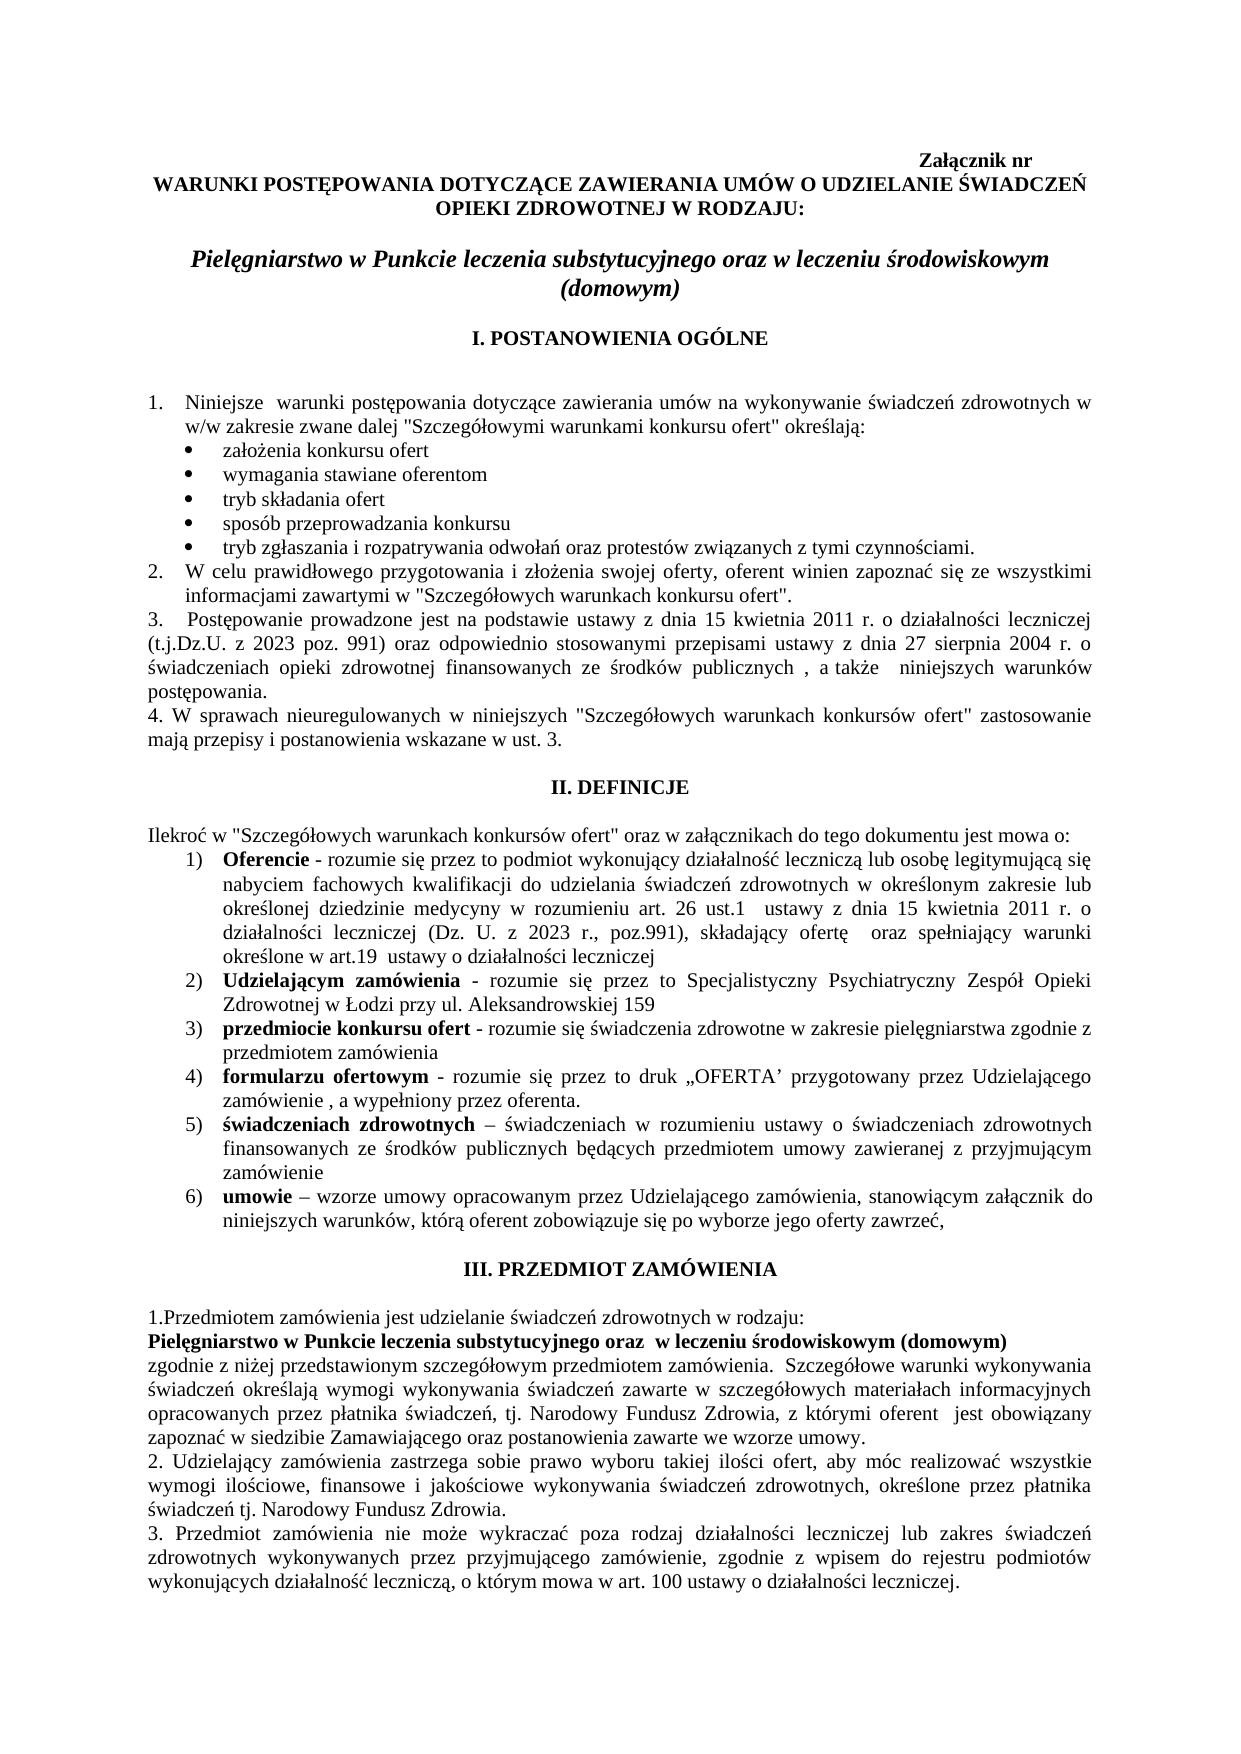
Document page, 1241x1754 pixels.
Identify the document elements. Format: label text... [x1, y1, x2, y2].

text 4. W sprawach nieuregulowanych w niniejszych "Szczegółowych warunkach konkursów ofert" zastosowanie mają przepisy i postanowienia wskazane w ust. 3. [148, 703, 1093, 751]
list W celu prawidłowego przygotowania i złożenia swojej oferty, oferent winien zapoznać się ze wszystkimi informacjami zawartymi w "Szczegółowych warunkach konkursu ofert". [148, 559, 1093, 607]
list formularzu ofertowym - rozumie się przez to druk „OFERTA’ przygotowany przez Udzielającego zamówienie , a wypełniony przez oferenta. [185, 1064, 1093, 1112]
text 3. Postępowanie prowadzone jest na podstawie ustawy z dnia 15 kwietnia 2011 r. o działalności leczniczej (t.j.Dz.U. z 2023 poz. 991) oraz odpowiednio stosowanymi przepisami ustawy z dnia 27 sierpnia 2004 r. o świadczeniach opieki zdrowotnej finansowanych ze środków publicznych , a także niniejszych warunków postępowania. [148, 607, 1093, 703]
list założenia konkursu ofert [185, 438, 1093, 462]
text 1.Przedmiotem zamówienia jest udzielanie świadczeń zdrowotnych w rodzaju: [148, 1304, 1093, 1329]
list sposób przeprowadzania konkursu [185, 511, 1093, 534]
text I. POSTANOWIENIA OGÓLNE [148, 325, 1093, 349]
text Pielęgniarstwo w Punkcie leczenia substytucyjnego oraz w leczeniu środowiskowym (domowym) [148, 1329, 1093, 1353]
list świadczeniach zdrowotnych – świadczeniach w rozumieniu ustawy o świadczeniach zdrowotnych finansowanych ze środków publicznych będących przedmiotem umowy zawieranej z przyjmującym zamówienie [185, 1112, 1093, 1184]
text WARUNKI POSTĘPOWANIA DOTYCZĄCE ZAWIERANIA UMÓW O UDZIELANIE ŚWIADCZEŃ OPIEKI ZDROWOTNEJ W RODZAJU: [148, 172, 1093, 220]
list Udzielającym zamówienia - rozumie się przez to Specjalistyczny Psychiatryczny Zespół Opieki Zdrowotnej w Łodzi przy ul. Aleksandrowskiej 159 [185, 968, 1093, 1016]
text 3. Przedmiot zamówienia nie może wykraczać poza rodzaj działalności leczniczej lub zakres świadczeń zdrowotnych wykonywanych przez przyjmującego zamówienie, zgodnie z wpisem do rejestru podmiotów wykonujących działalność leczniczą, o którym mowa w art. 100 ustawy o działalności leczniczej. [148, 1521, 1093, 1593]
text zgodnie z niżej przedstawionym szczegółowym przedmiotem zamówienia. Szczegółowe warunki wykonywania świadczeń określają wymogi wykonywania świadczeń zawarte w szczegółowych materiałach informacyjnych opracowanych przez płatnika świadczeń, tj. Narodowy Fundusz Zdrowia, z którymi oferent jest obowiązany zapoznać w siedzibie Zamawiającego oraz postanowienia zawarte we wzorze umowy. [148, 1353, 1093, 1449]
list przedmiocie konkursu ofert - rozumie się świadczenia zdrowotne w zakresie pielęgniarstwa zgodnie z przedmiotem zamówienia [185, 1016, 1093, 1064]
text 2. Udzielający zamówienia zastrzega sobie prawo wyboru takiej ilości ofert, aby móc realizować wszystkie wymogi ilościowe, finansowe i jakościowe wykonywania świadczeń zdrowotnych, określone przez płatnika świadczeń tj. Narodowy Fundusz Zdrowia. [148, 1449, 1093, 1521]
list tryb składania ofert [185, 486, 1093, 511]
text Ilekroć w "Szczegółowych warunkach konkursów ofert" oraz w załącznikach do tego dokumentu jest mowa o: [148, 823, 1093, 847]
list umowie – wzorze umowy opracowanym przez Udzielającego zamówienia, stanowiącym załącznik do niniejszych warunków, którą oferent zobowiązuje się po wyborze jego oferty zawrzeć, [185, 1184, 1093, 1232]
text II. DEFINICJE [148, 775, 1093, 799]
text Załącznik nr [148, 148, 1093, 172]
list Oferencie - rozumie się przez to podmiot wykonujący działalność leczniczą lub osobę legitymującą się nabyciem fachowych kwalifikacji do udzielania świadczeń zdrowotnych w określonym zakresie lub określonej dziedzinie medycyny w rozumieniu art. 26 ust.1 ustawy z dnia 15 kwietnia 2011 r. o działalności leczniczej (Dz. U. z 2023 r., poz.991), składający ofertę oraz spełniający warunki określone w art.19 ustawy o działalności leczniczej [185, 847, 1093, 968]
list tryb zgłaszania i rozpatrywania odwołań oraz protestów związanych z tymi czynnościami. [185, 534, 1093, 559]
text Pielęgniarstwo w Punkcie leczenia substytucyjnego oraz w leczeniu środowiskowym (domowym) [148, 244, 1093, 301]
list wymagania stawiane oferentom [185, 462, 1093, 486]
list Niniejsze warunki postępowania dotyczące zawierania umów na wykonywanie świadczeń zdrowotnych w w/w zakresie zwane dalej "Szczegółowymi warunkami konkursu ofert" określają: [148, 390, 1093, 438]
text III. PRZEDMIOT ZAMÓWIENIA [148, 1256, 1093, 1281]
